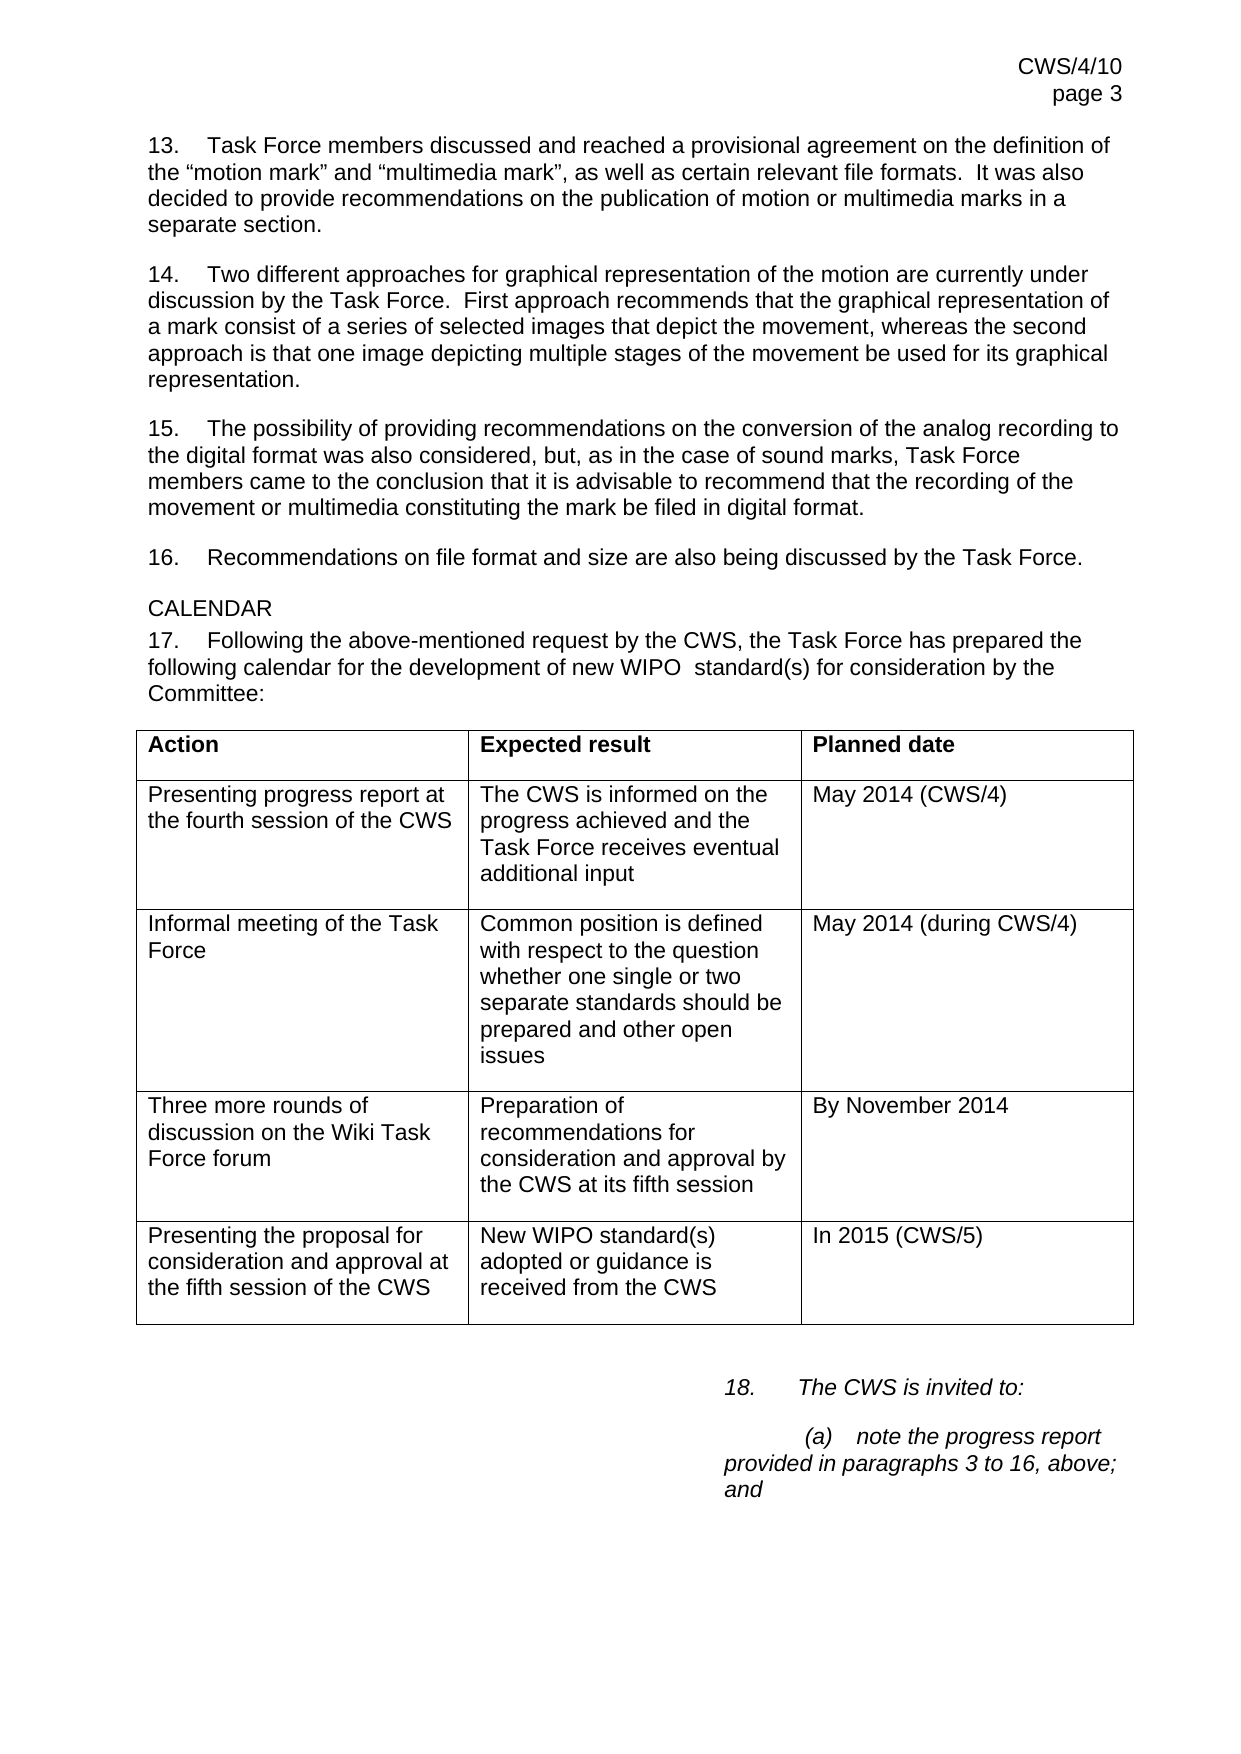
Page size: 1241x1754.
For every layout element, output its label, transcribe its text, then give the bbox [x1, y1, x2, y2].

text Task Force members discussed and reached a provisional agreement on the definition of the “motion mark” and “multimedia mark”, as well as certain relevant file formats. It was also decided to provide recommendations on the publication of motion or multimedia marks in a separate section. [148, 132, 1122, 238]
text Recommendations on file format and size are also being discussed by the Task Force. [148, 543, 1122, 570]
table_cell Three more rounds of discussion on the Wiki Task Force forum [137, 1092, 468, 1221]
table_cell May 2014 (CWS/4) [802, 781, 1133, 909]
table_header Expected result [469, 731, 801, 780]
table_cell Informal meeting of the Task Force [137, 910, 468, 1091]
text The possibility of providing recommendations on the conversion of the analog recording to the digital format was also considered, but, as in the case of sound marks, Task Force members came to the conclusion that it is advisable to recommend that the recording of the movement or multimedia constituting the mark be filed in digital format. [148, 415, 1122, 521]
subtitle CALENDAR [148, 595, 1122, 621]
text Two different approaches for graphical representation of the motion are currently under discussion by the Task Force. First approach recommends that the graphical representation of a mark consist of a series of selected images that depict the movement, whereas the second approach is that one image depicting multiple stages of the movement be used for its graphical representation. [148, 261, 1122, 392]
list note the progress report provided in paragraphs 3 to 16, above; and [724, 1423, 1122, 1502]
table_cell Common position is defined with respect to the question whether one single or two separate standards should be prepared and other open issues [469, 910, 801, 1091]
table_cell The CWS is informed on the progress achieved and the Task Force receives eventual additional input [469, 781, 801, 909]
table_cell New WIPO standard(s) adopted or guidance is received from the CWS [469, 1222, 801, 1324]
text The CWS is invited to: [724, 1374, 1122, 1400]
table_cell Preparation of recommendations for consideration and approval by the CWS at its fifth session [469, 1092, 801, 1221]
table_cell In 2015 (CWS/5) [802, 1222, 1133, 1324]
table_header Action [137, 731, 468, 780]
table_cell Presenting progress report at the fourth session of the CWS [137, 781, 468, 909]
table_header Planned date [802, 731, 1133, 780]
table_cell By November 2014 [802, 1092, 1133, 1221]
table_cell Presenting the proposal for consideration and approval at the fifth session of the CWS [137, 1222, 468, 1324]
table_cell May 2014 (during CWS/4) [802, 910, 1133, 1091]
text Following the above-mentioned request by the CWS, the Task Force has prepared the following calendar for the development of new WIPO standard(s) for consideration by the Committee: [148, 627, 1122, 707]
